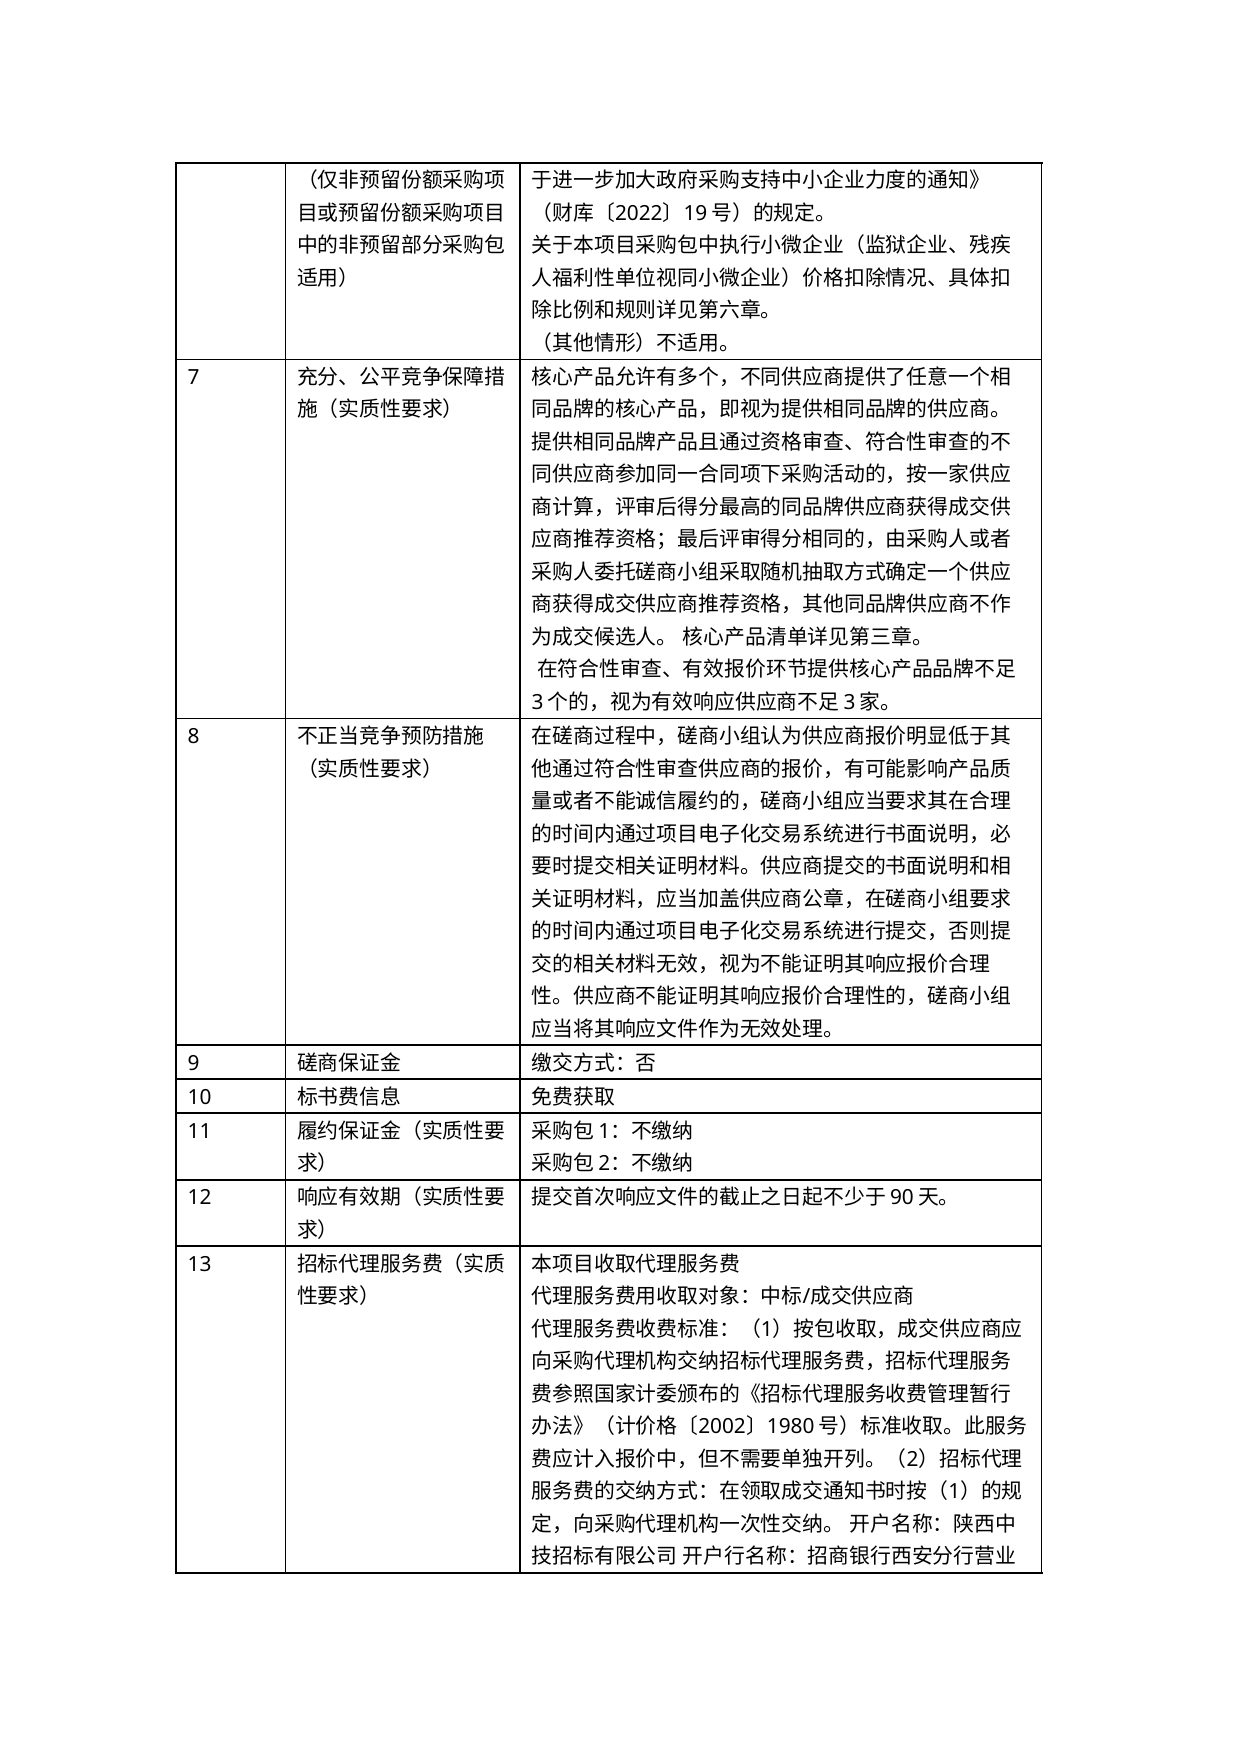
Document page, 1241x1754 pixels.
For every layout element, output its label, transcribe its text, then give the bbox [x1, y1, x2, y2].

table_cell 不正当竞争预防措施（实质性要求） [286, 719, 519, 1044]
table_cell 履约保证金（实质性要求） [286, 1114, 519, 1179]
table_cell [521, 164, 1041, 358]
table_cell 招标代理服务费（实质性要求） [286, 1247, 519, 1572]
table_cell 提交首次响应文件的截止之日起不少于90天。 [521, 1181, 1041, 1245]
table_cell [286, 164, 519, 358]
table_cell 充分、公平竞争保障措施（实质性要求） [286, 360, 519, 718]
table_cell 9 [177, 1046, 285, 1078]
table_cell 在磋商过程中，磋商小组认为供应商报价明显低于其他通过符合性审查供应商的报价，有可能影响产品质量或者不能诚信履约的，磋商小组应当要求其在合理的时间内通过项目电子化交易系统进行书面说明，必要时提交相关证明材料。供应商提交的书面说明和相关证明材料，应当加盖供应商公章，在磋商小组要求的时间内通过项目电子化交易系统进行提交，否则提交的相关材料无效，视为不能证明其响应报价合理性。供应商不能证明其响应报价合理性的，磋商小组应当将其响应文件作为无效处理。 [521, 719, 1041, 1044]
table_cell 标书费信息 [286, 1080, 519, 1112]
table_cell 8 [177, 719, 285, 1044]
table_cell 响应有效期（实质性要求） [286, 1181, 519, 1245]
table_cell 免费获取 [521, 1080, 1041, 1112]
table_cell 磋商保证金 [286, 1046, 519, 1078]
table_cell 7 [177, 360, 285, 718]
table_cell 采购包1：不缴纳 采购包2：不缴纳 [521, 1114, 1041, 1179]
table_cell 12 [177, 1181, 285, 1245]
table_cell 6 [177, 164, 285, 358]
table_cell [521, 1247, 1041, 1572]
table_cell 10 [177, 1080, 285, 1112]
table_cell 11 [177, 1114, 285, 1179]
table_cell 缴交方式：否 [521, 1046, 1041, 1078]
table_cell 13 [177, 1247, 285, 1572]
table_cell 核心产品允许有多个，不同供应商提供了任意一个相同品牌的核心产品，即视为提供相同品牌的供应商。 提供相同品牌产品且通过资格审查、符合性审查的不同供应商参加同一合同项下采购活动的，按一家供应商计算，评审后得分最高的同品牌供应商获得成交供应商推荐资格；最后评审得分相同的，由采购人或者采购人委托磋商小组采取随机抽取方式确定一个供应商获得成交供应商推荐资格，其他同品牌供应商不作为成交候选人。 核心产品清单详见第三章。 在符合性审查、有效报价环节提供核心产品品牌不足3个的，视为有效响应供应商不足3家。 [521, 360, 1041, 718]
